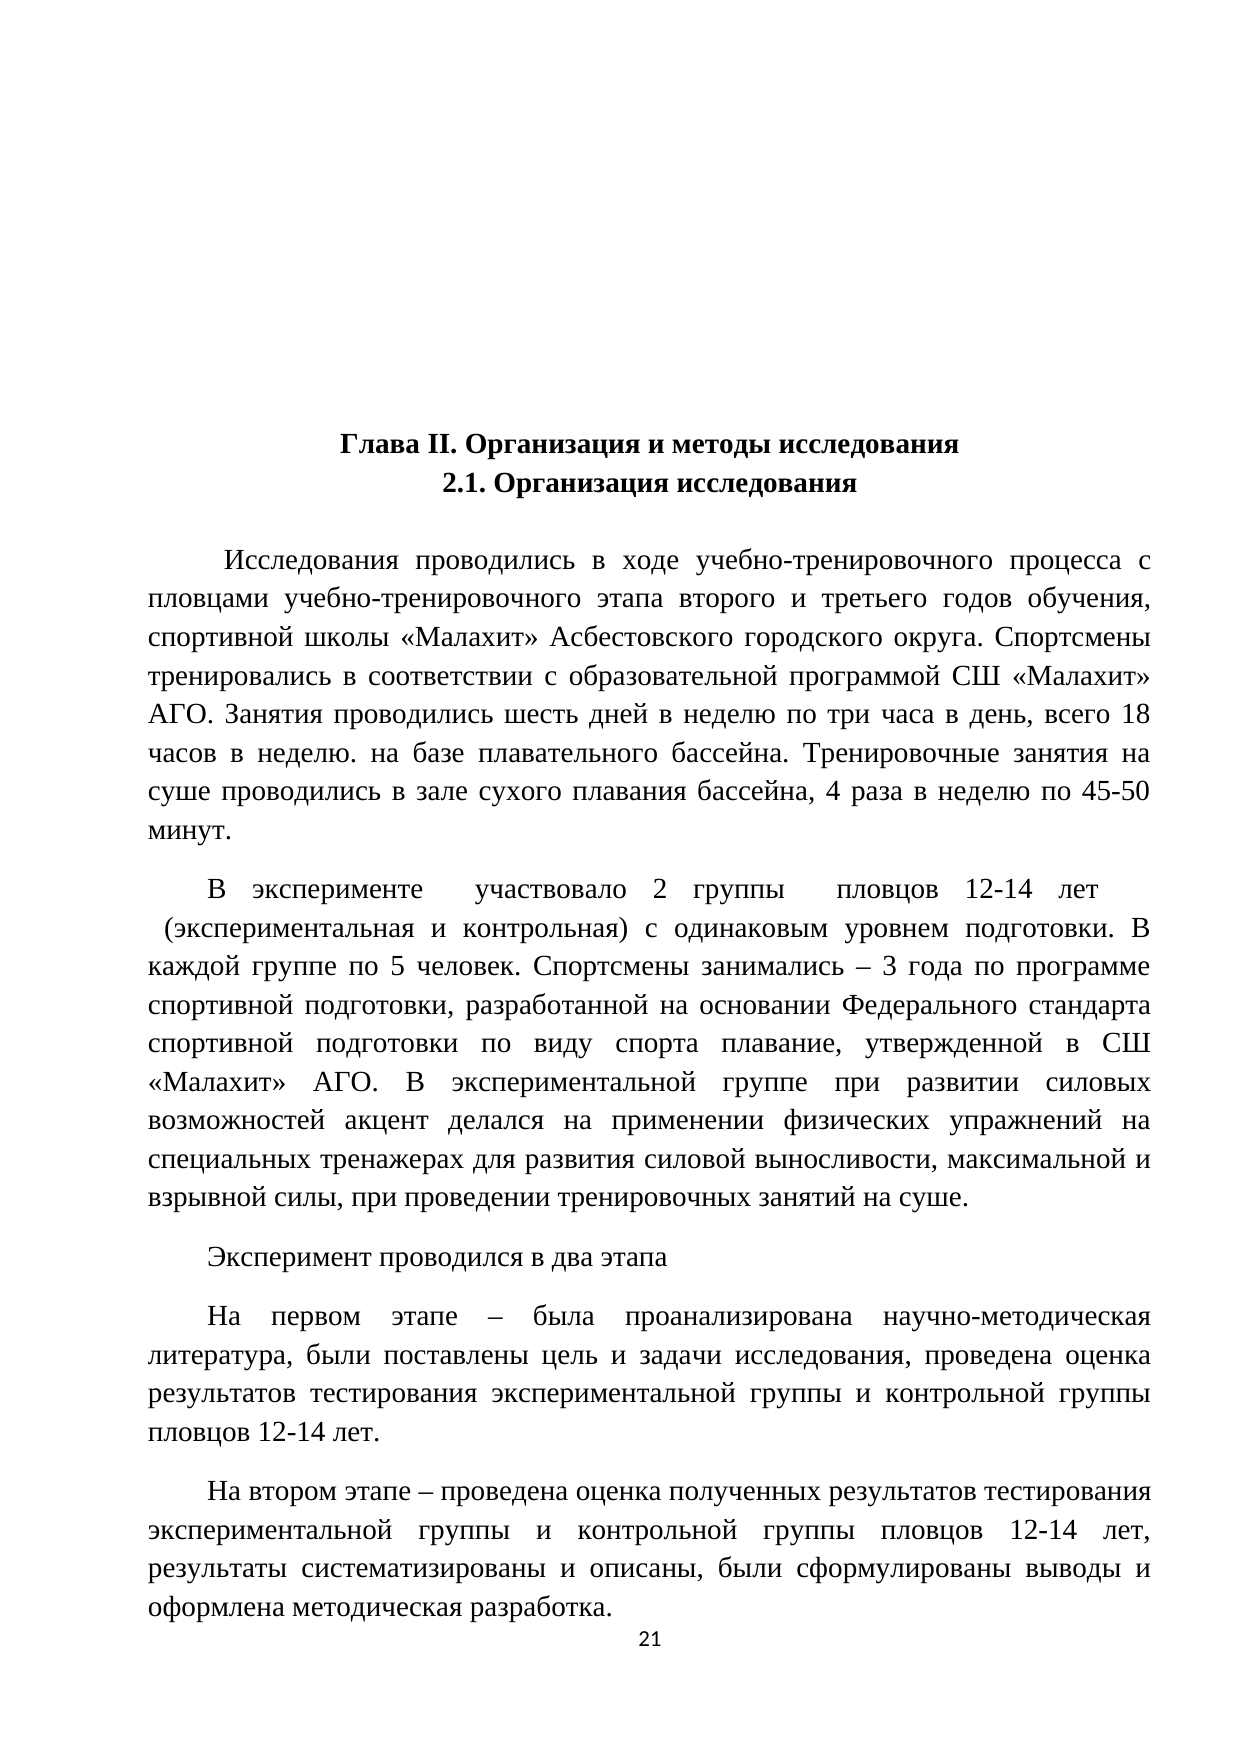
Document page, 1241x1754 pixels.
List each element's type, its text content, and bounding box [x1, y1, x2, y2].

text В эксперименте участвовало 2 группы пловцов 12-14 лет (экспериментальная и контрольная) с одинаковым уровнем подготовки. В каждой группе по 5 человек. Спортсмены занимались – 3 года по программе спортивной подготовки, разработанной на основании Федерального стандарта спортивной подготовки по виду спорта плавание, утвержденной в СШ «Малахит» АГО. В экспериментальной группе при развитии силовых возможностей акцент делался на применении физических упражнений на специальных тренажерах для развития силовой выносливости, максимальной и взрывной силы, при проведении тренировочных занятий на суше. [148, 871, 1152, 1213]
text Исследования проводились в ходе учебно-тренировочного процесса с пловцами учебно-тренировочного этапа второго и третьего годов обучения, спортивной школы «Малахит» Асбестовского городского округа. Спортсмены тренировались в соответствии с образовательной программой СШ «Малахит» АГО. Занятия проводились шесть дней в неделю по три часа в день, всего 18 часов в неделю. на базе плавательного бассейна. Тренировочные занятия на суше проводились в зале сухого плавания бассейна, 4 раза в неделю по 45-50 минут. [148, 542, 1152, 845]
text На втором этапе – проведена оценка полученных результатов тестирования экспериментальной группы и контрольной группы пловцов 12-14 лет, результаты систематизированы и описаны, были сформулированы выводы и оформлена методическая разработка. [148, 1473, 1152, 1622]
text Эксперимент проводился в два этапа [148, 1239, 1152, 1272]
text Глава II. Организация и методы исследования [148, 426, 1152, 460]
text На первом этапе – была проанализирована научно-методическая литература, были поставлены цель и задачи исследования, проведена оценка результатов тестирования экспериментальной группы и контрольной группы пловцов 12-14 лет. [148, 1298, 1152, 1447]
text 2.1. Организация исследования [148, 465, 1152, 498]
